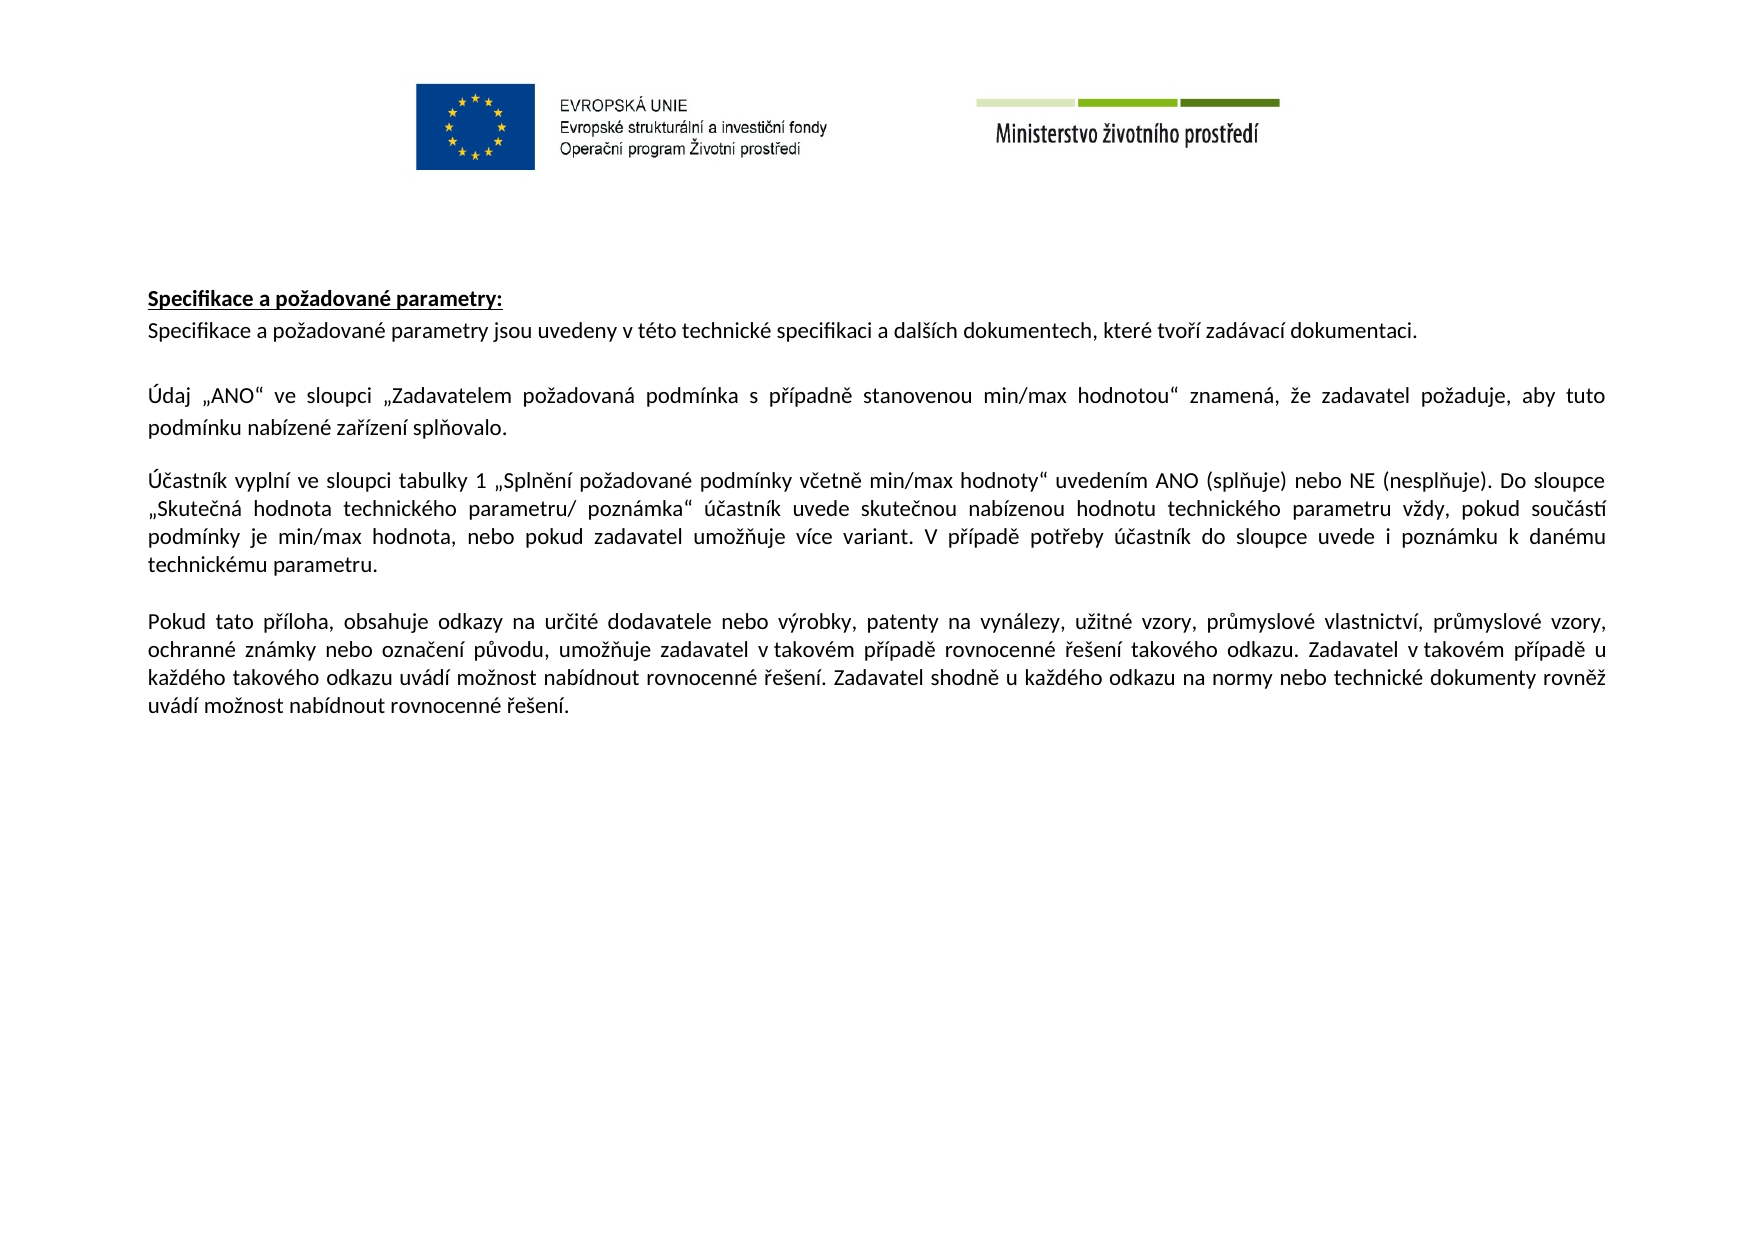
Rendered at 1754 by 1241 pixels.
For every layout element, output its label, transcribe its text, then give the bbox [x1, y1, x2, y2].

text Účastník vyplní ve sloupci tabulky 1 „Splnění požadované podmínky včetně min/max hodnoty“ uvedením ANO (splňuje) nebo NE (nesplňuje). Do sloupce „Skutečná hodnota technického parametru/ poznámka“ účastník uvede skutečnou nabízenou hodnotu technického parametru vždy, pokud součástí podmínky je min/max hodnota, nebo pokud zadavatel umožňuje více variant. V případě potřeby účastník do sloupce uvede i poznámku k danému technickému parametru. [148, 466, 1606, 578]
text Specifikace a požadované parametry: [148, 284, 1606, 312]
text Specifikace a požadované parametry jsou uvedeny v této technické specifikaci a dalších dokumentech, které tvoří zadávací dokumentaci. [148, 317, 1606, 345]
text Pokud tato příloha, obsahuje odkazy na určité dodavatele nebo výrobky, patenty na vynálezy, užitné vzory, průmyslové vlastnictví, průmyslové vzory, ochranné známky nebo označení původu, umožňuje zadavatel v takovém případě rovnocenné řešení takového odkazu. Zadavatel v takovém případě u každého takového odkazu uvádí možnost nabídnout rovnocenné řešení. Zadavatel shodně u každého odkazu na normy nebo technické dokumenty rovněž uvádí možnost nabídnout rovnocenné řešení. [148, 607, 1606, 719]
text Údaj „ANO“ ve sloupci „Zadavatelem požadovaná podmínka s případně stanovenou min/max hodnotou“ znamená, že zadavatel požaduje, aby tuto podmínku nabízené zařízení splňovalo. [148, 381, 1606, 441]
picture [405, 73, 1349, 179]
